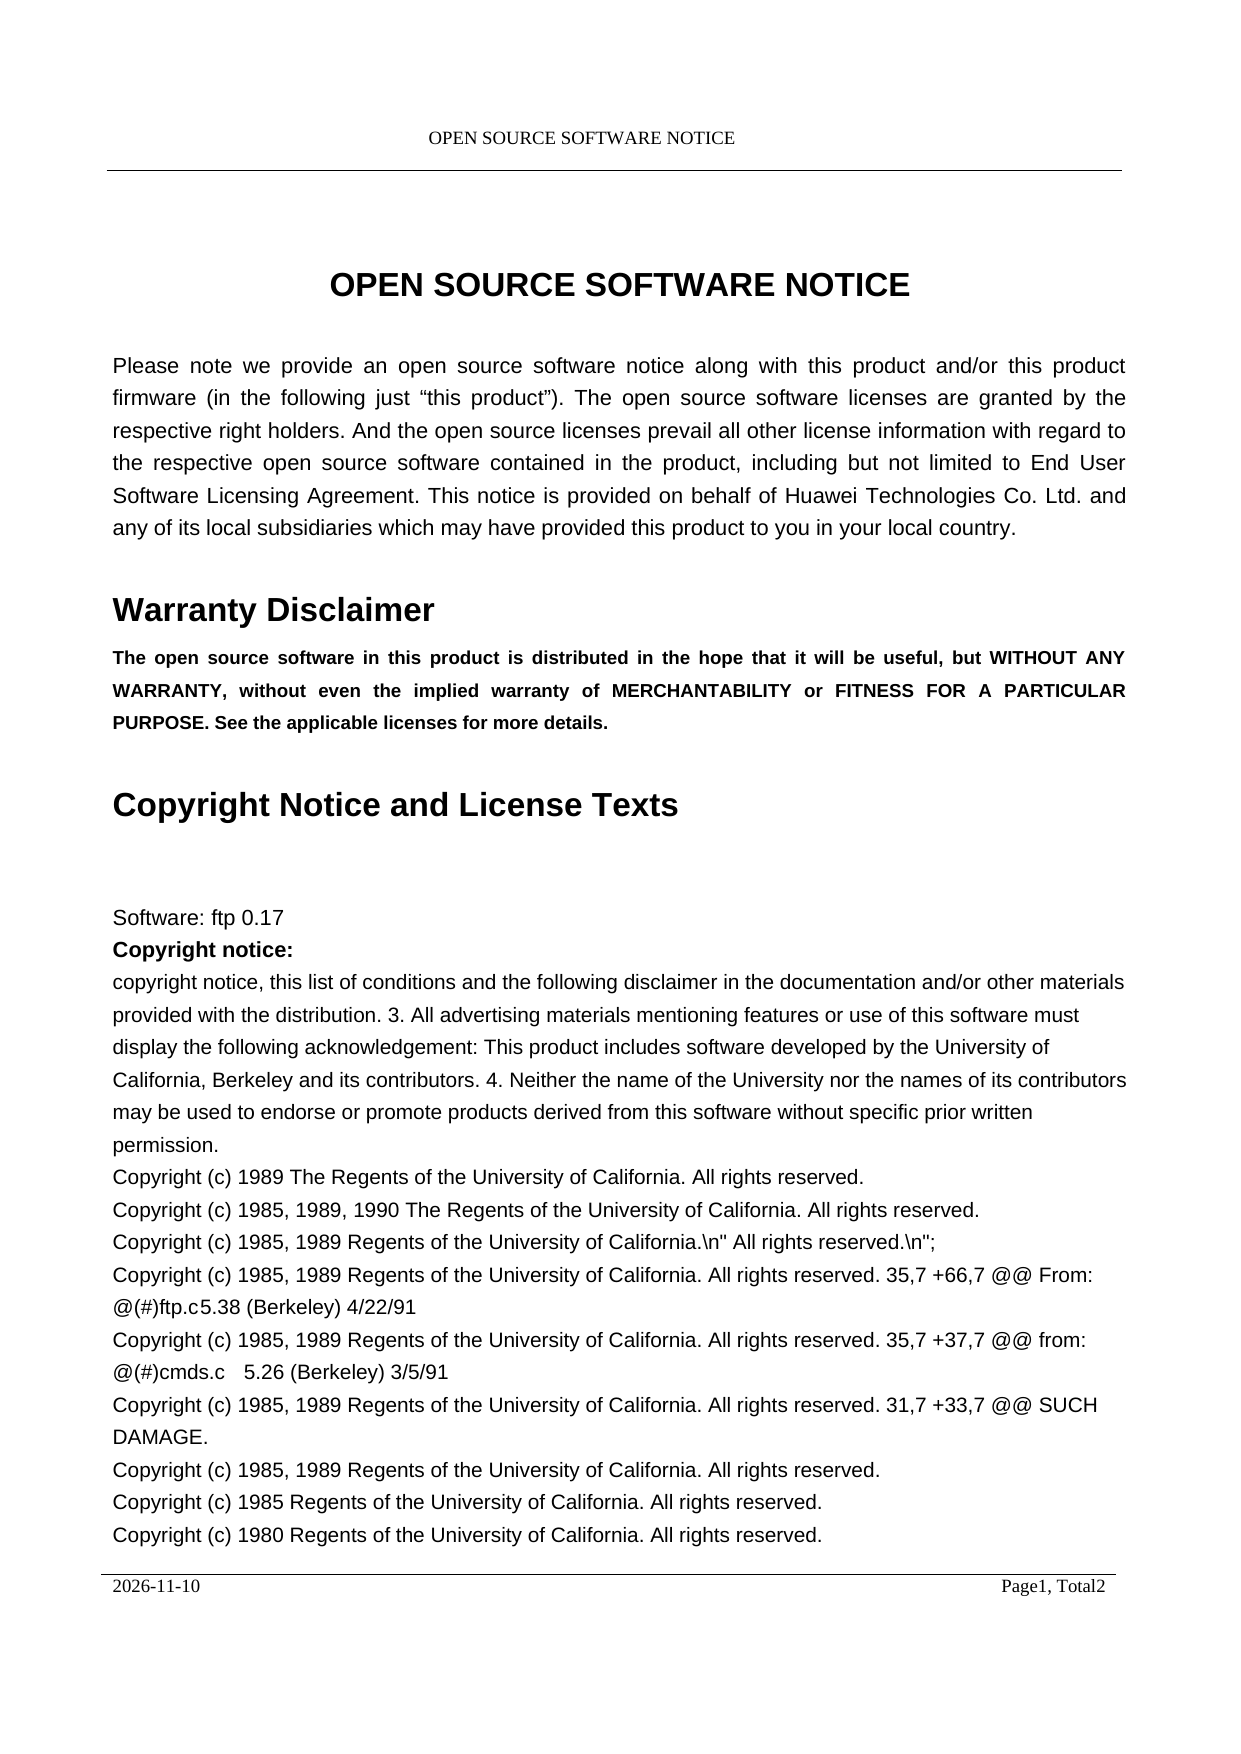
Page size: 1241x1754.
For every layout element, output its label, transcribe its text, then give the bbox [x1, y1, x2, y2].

text Copyright (c) 1985, 1989 Regents of the University of California.\n" All rights reserved.\n"; [112, 1226, 1128, 1258]
text OPEN SOURCE SOFTWARE NOTICE [112, 251, 1128, 316]
text Copyright Notice and License Texts [112, 771, 1128, 836]
text Copyright (c) 1985, 1989 Regents of the University of California. All rights reserved. 35,7 +66,7 @@ From: @(#)ftp.c 5.38 (Berkeley) 4/22/91 [112, 1258, 1128, 1323]
text Copyright (c) 1985, 1989, 1990 The Regents of the University of California. All rights reserved. [112, 1193, 1128, 1226]
text Copyright (c) 1985 Regents of the University of California. All rights reserved. [112, 1486, 1128, 1518]
text Copyright (c) 1985, 1989 Regents of the University of California. All rights reserved. 35,7 +37,7 @@ from: @(#)cmds.c 5.26 (Berkeley) 3/5/91 [112, 1323, 1128, 1388]
text Copyright (c) 1989 The Regents of the University of California. All rights reserved. [112, 1161, 1128, 1193]
text Software: ftp 0.17 [112, 901, 1128, 933]
text Copyright (c) 1985, 1989 Regents of the University of California. All rights reserved. 31,7 +33,7 @@ SUCH DAMAGE. [112, 1388, 1128, 1453]
text Copyright notice: [112, 933, 1128, 966]
text copyright notice, this list of conditions and the following disclaimer in the documentation and/or other materials provided with the distribution. 3. All advertising materials mentioning features or use of this software must display the following acknowledgement: This product includes software developed by the University of California, Berkeley and its contributors. 4. Neither the name of the University nor the names of its contributors may be used to endorse or promote products derived from this software without specific prior written permission. [112, 966, 1128, 1161]
text The open source software in this product is distributed in the hope that it will be useful, but WITHOUT ANY WARRANTY, without even the implied warranty of MERCHANTABILITY or FITNESS FOR A PARTICULAR PURPOSE. See the applicable licenses for more details. [112, 641, 1128, 739]
text Warranty Disclaimer [112, 576, 1128, 641]
text Copyright (c) 1980 Regents of the University of California. All rights reserved. [112, 1518, 1128, 1551]
text Please note we provide an open source software notice along with this product and/or this product firmware (in the following just “this product”). The open source software licenses are granted by the respective right holders. And the open source licenses prevail all other license information with regard to the respective open source software contained in the product, including but not limited to End User Software Licensing Agreement. This notice is provided on behalf of Huawei Technologies Co. Ltd. and any of its local subsidiaries which may have provided this product to you in your local country. [112, 349, 1128, 544]
text Copyright (c) 1985, 1989 Regents of the University of California. All rights reserved. [112, 1453, 1128, 1486]
